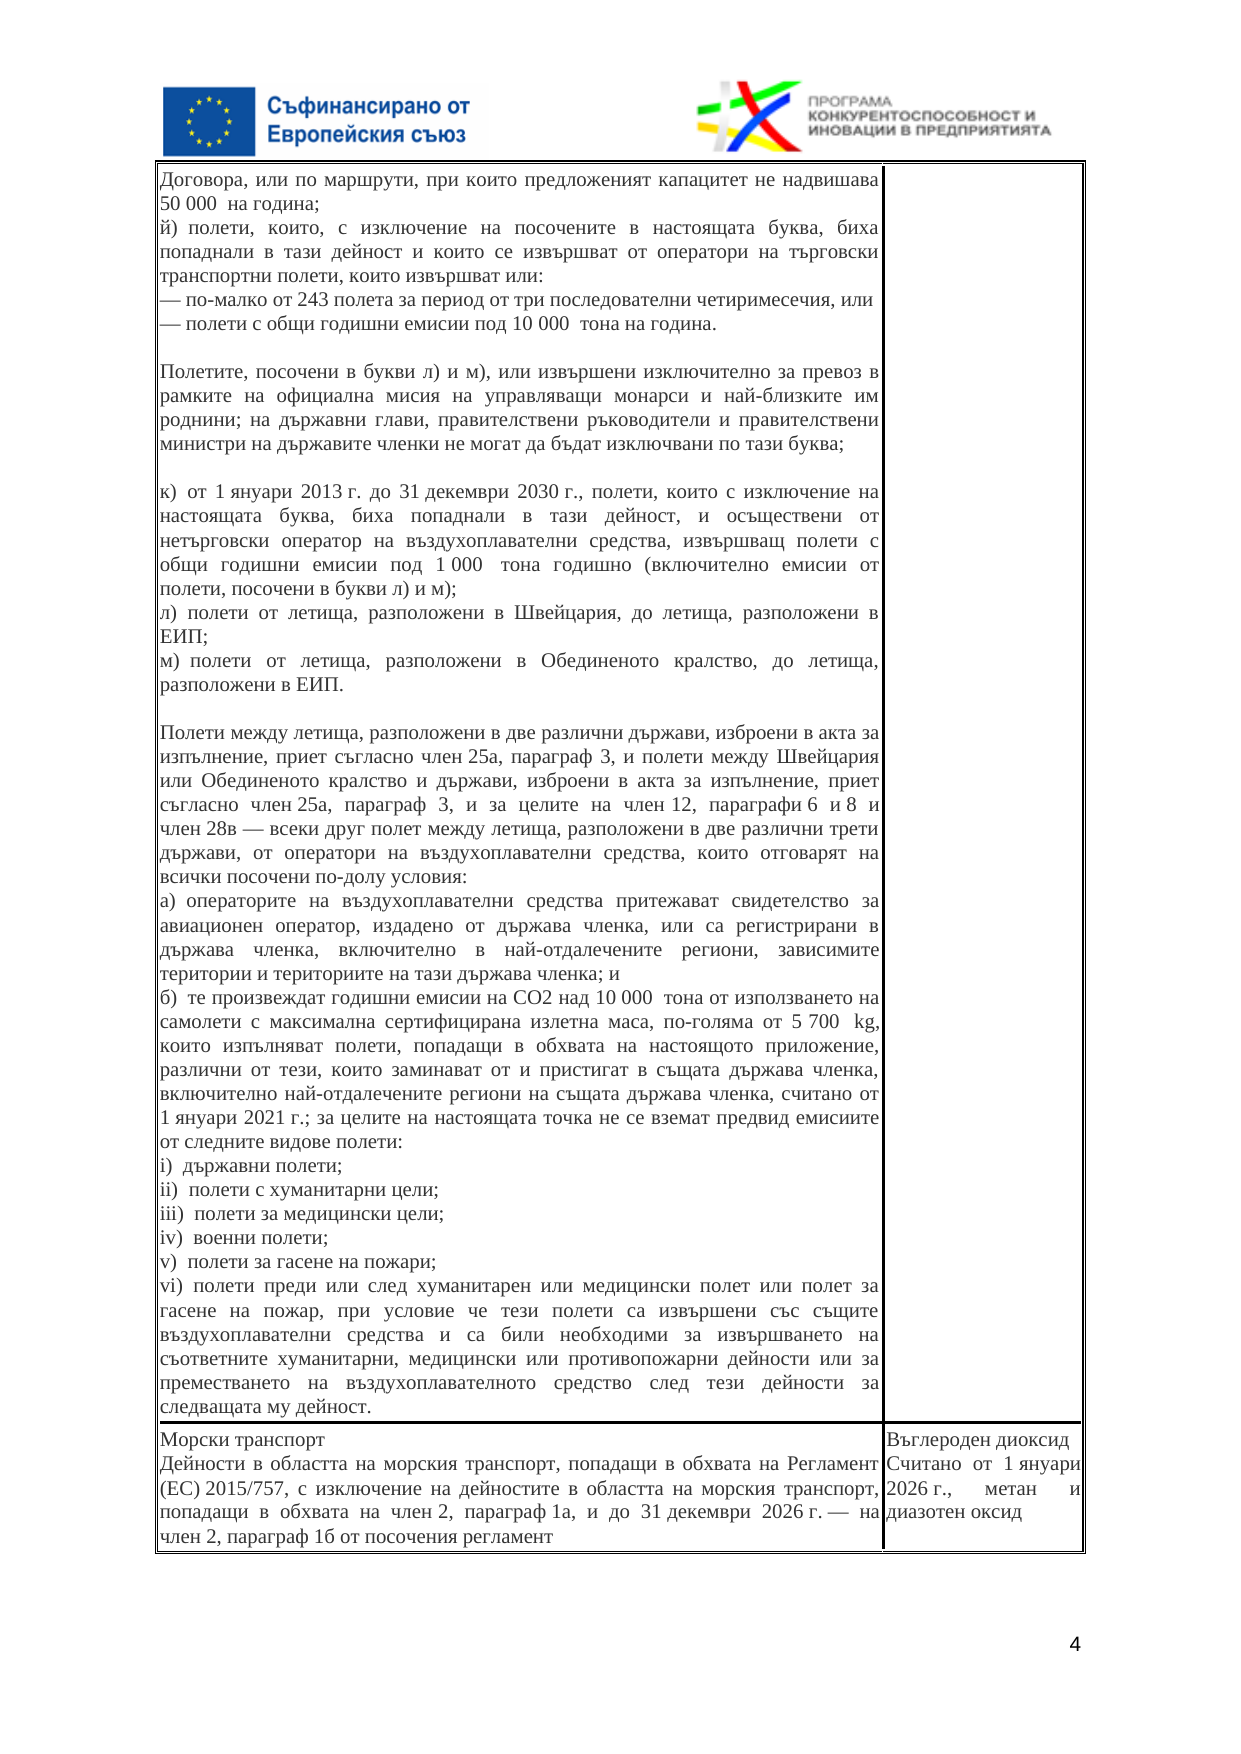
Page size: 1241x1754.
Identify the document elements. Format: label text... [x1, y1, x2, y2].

table_cell Морски транспорт Дейности в областта на морския транспорт, попадащи в обхвата на Регламент (ЕС) 2015/757, с изключение на дейностите в областта на морския транспорт, попадащи в обхвата на член 2, параграф 1а, и до 31 декември 2026 г. — на член 2, параграф 1б от посочения регламент [158, 1421, 883, 1551]
table_cell Въглероден диоксид Считано от 1 януари 2026 г., метан и диазотен оксид [883, 1421, 1082, 1551]
picture [159, 83, 490, 160]
picture [695, 73, 1055, 160]
table_cell Въглероден диоксид [883, 164, 1082, 1421]
